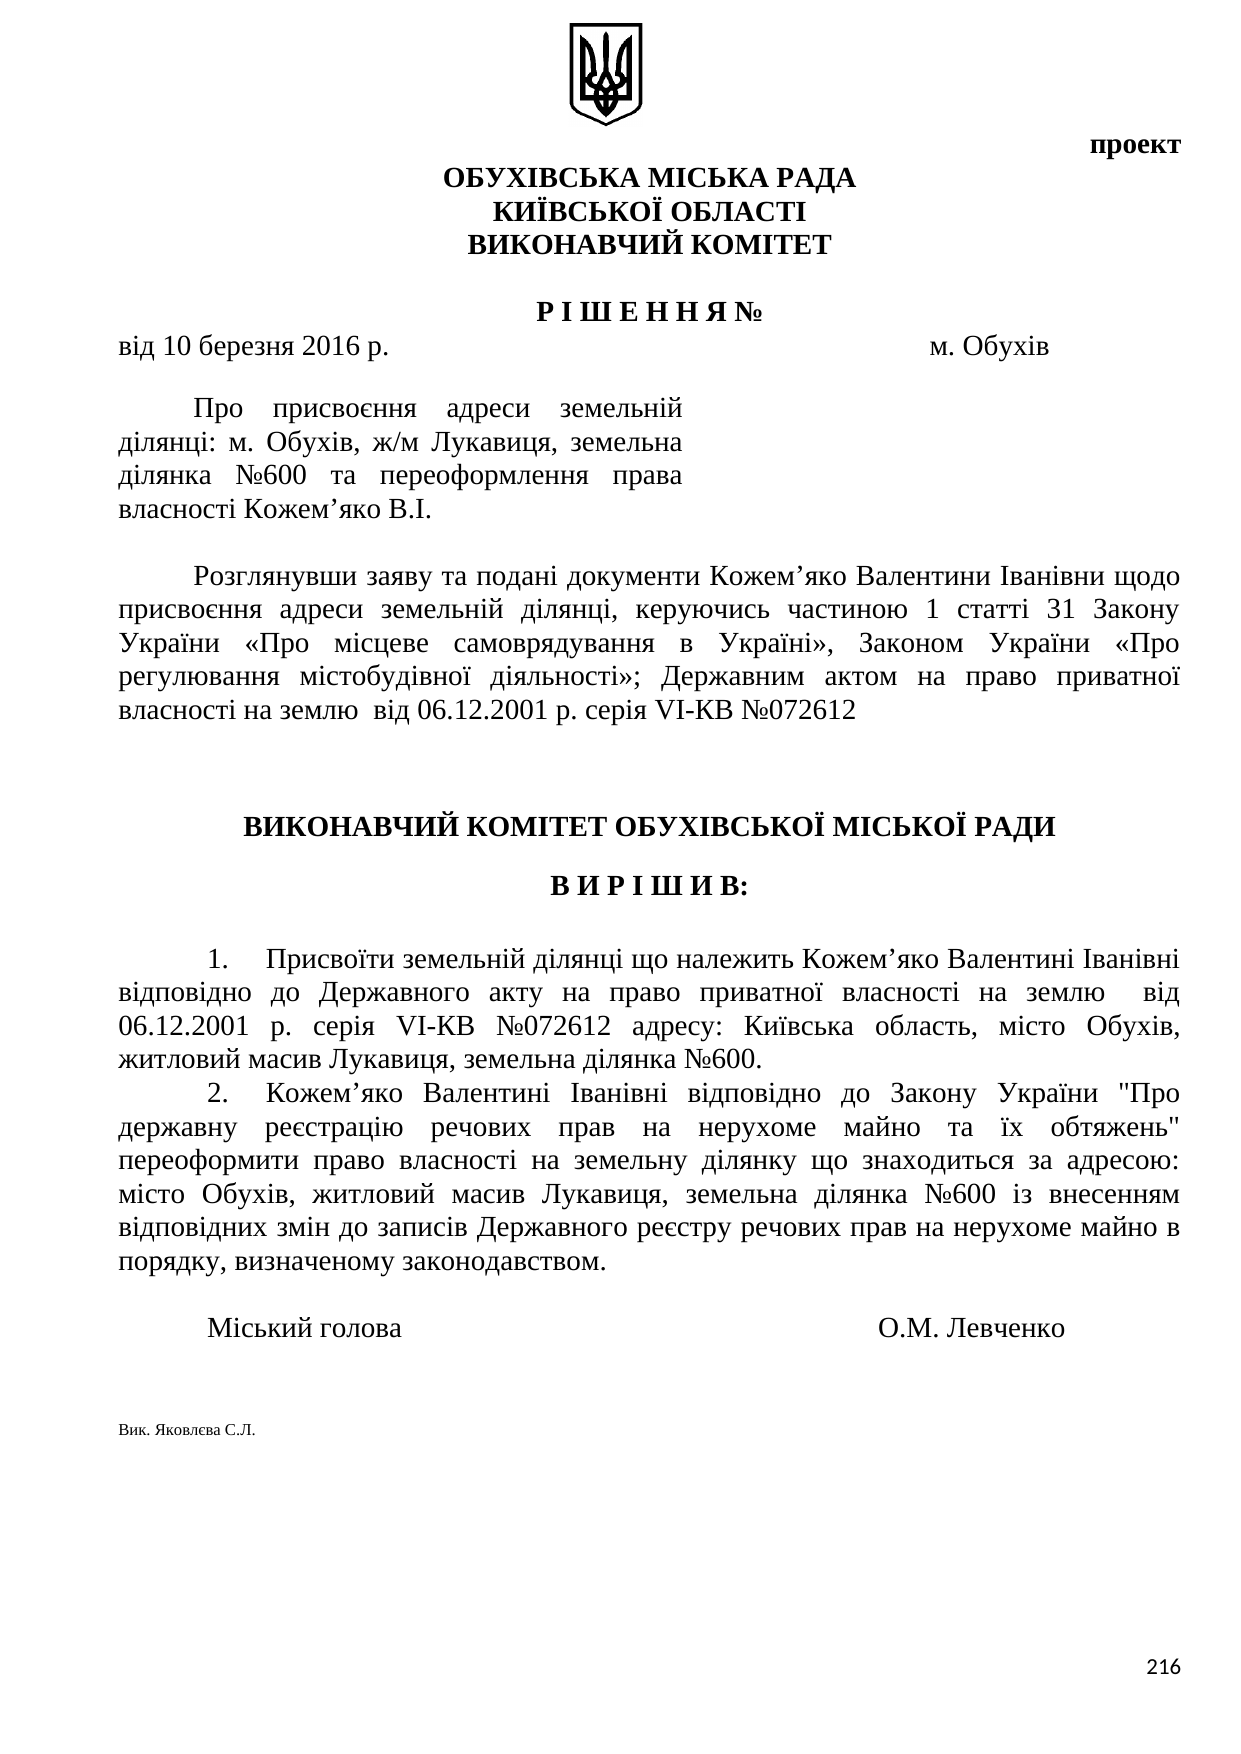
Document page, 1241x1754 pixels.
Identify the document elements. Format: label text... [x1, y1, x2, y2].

subtitle ВИКОНАВЧИЙ КОМІТЕТ ОБУХІВСЬКОЇ МІСЬКОЇ РАДИ [118, 809, 1181, 843]
list Кожем’яко Валентині Іванівні відповідно до Закону України "Про державну реєстрацію речових прав на нерухоме майно та їх обтяжень" переоформити право власності на земельну ділянку що знаходиться за адресою: місто Обухів, житловий масив Лукавиця, земельна ділянка №600 із внесенням відповідних змін до записів Державного реєстру речових прав на нерухоме майно в порядку, визначеному законодавством. [118, 1075, 1181, 1276]
subtitle ОБУХІВСЬКА МІСЬКА РАДА [118, 160, 1181, 194]
text від 10 березня 2016 р. м. Обухів [118, 328, 1181, 361]
text Розглянувши заяву та подані документи Кожем’яко Валентини Іванівни щодо присвоєння адреси земельній ділянці, керуючись частиною 1 статті 31 Закону України «Про місцеве самоврядування в Україні», Законом України «Про регулювання містобудівної діяльності»; Державним актом на право приватної власності на землю від 06.12.2001 р. серія VІ-КВ №072612 [118, 558, 1181, 726]
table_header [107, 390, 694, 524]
text проект [118, 59, 1181, 160]
list Присвоїти земельній ділянці що належить Кожем’яко Валентині Іванівні відповідно до Державного акту на право приватної власності на землю від 06.12.2001 р. серія VІ-КВ №072612 адресу: Київська область, місто Обухів, житловий масив Лукавиця, земельна ділянка №600. [118, 941, 1181, 1075]
text Р І Ш Е Н Н Я № [118, 294, 1181, 328]
subtitle В И Р І Ш И В: [118, 868, 1181, 901]
text ВИКОНАВЧИЙ КОМІТЕТ [118, 227, 1181, 261]
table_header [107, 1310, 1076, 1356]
picture [568, 21, 644, 127]
subtitle КИЇВСЬКОЇ ОБЛАСТІ [118, 194, 1181, 227]
text Вик. Яковлєва С.Л. [118, 1419, 1181, 1438]
